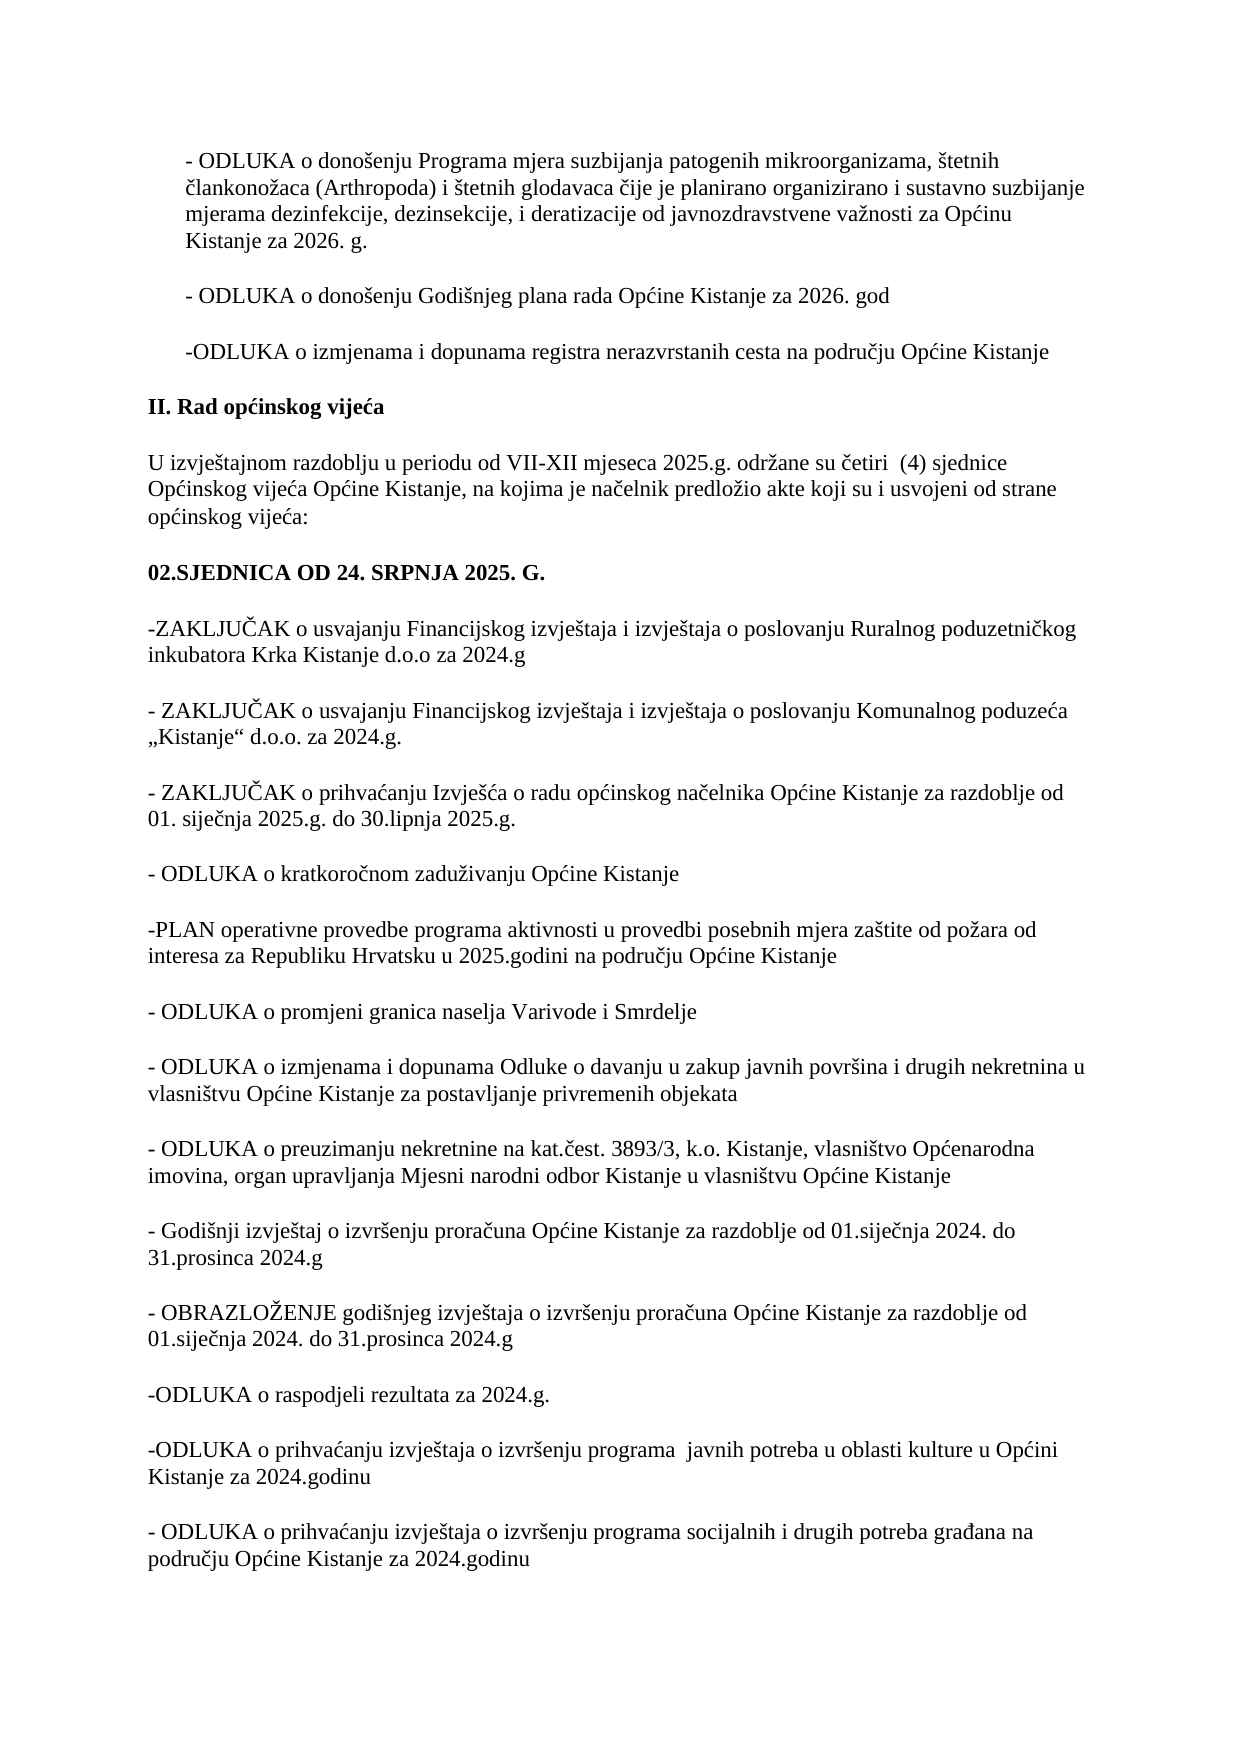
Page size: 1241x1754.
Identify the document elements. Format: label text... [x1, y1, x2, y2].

text - ODLUKA o preuzimanju nekretnine na kat.čest. 3893/3, k.o. Kistanje, vlasništvo Općenarodna imovina, organ upravljanja Mjesni narodni odbor Kistanje u vlasništvu Općine Kistanje [148, 1135, 1093, 1188]
text - Godišnji izvještaj o izvršenju proračuna Općine Kistanje za razdoblje od 01.siječnja 2024. do 31.prosinca 2024.g [148, 1217, 1093, 1270]
text II. Rad općinskog vijeća [148, 393, 1093, 419]
text -ODLUKA o izmjenama i dopunama registra nerazvrstanih cesta na području Općine Kistanje [185, 338, 1093, 364]
text -ODLUKA o raspodjeli rezultata za 2024.g. [148, 1381, 1093, 1407]
text - ODLUKA o prihvaćanju izvještaja o izvršenju programa socijalnih i drugih potreba građana na području Općine Kistanje za 2024.godinu [148, 1518, 1093, 1571]
text U izvještajnom razdoblju u periodu od VII-XII mjeseca 2025.g. održane su četiri (4) sjednice Općinskog vijeća Općine Kistanje, na kojima je načelnik predložio akte koji su i usvojeni od strane općinskog vijeća: [148, 449, 1093, 530]
text - ZAKLJUČAK o prihvaćanju Izvješća o radu općinskog načelnika Općine Kistanje za razdoblje od 01. siječnja 2025.g. do 30.lipnja 2025.g. [148, 779, 1093, 831]
text - ODLUKA o izmjenama i dopunama Odluke o davanju u zakup javnih površina i drugih nekretnina u vlasništvu Općine Kistanje za postavljanje privremenih objekata [148, 1053, 1093, 1106]
text - ODLUKA o donošenju Godišnjeg plana rada Općine Kistanje za 2026. god [185, 282, 1093, 308]
text - OBRAZLOŽENJE godišnjeg izvještaja o izvršenju proračuna Općine Kistanje za razdoblje od 01.siječnja 2024. do 31.prosinca 2024.g [148, 1299, 1093, 1352]
text -PLAN operativne provedbe programa aktivnosti u provedbi posebnih mjera zaštite od požara od interesa za Republiku Hrvatsku u 2025.godini na području Općine Kistanje [148, 916, 1093, 969]
text -ZAKLJUČAK o usvajanju Financijskog izvještaja i izvještaja o poslovanju Ruralnog poduzetničkog inkubatora Krka Kistanje d.o.o za 2024.g [148, 615, 1093, 668]
text 02.SJEDNICA OD 24. SRPNJA 2025. G. [148, 559, 1093, 586]
text -ODLUKA o prihvaćanju izvještaja o izvršenju programa javnih potreba u oblasti kulture u Općini Kistanje za 2024.godinu [148, 1436, 1093, 1489]
text - ODLUKA o donošenju Programa mjera suzbijanja patogenih mikroorganizama, štetnih člankonožaca (Arthropoda) i štetnih glodavaca čije je planirano organizirano i sustavno suzbijanje mjerama dezinfekcije, dezinsekcije, i deratizacije od javnozdravstvene važnosti za Općinu Kistanje za 2026. g. [185, 148, 1093, 253]
text - ODLUKA o promjeni granica naselja Varivode i Smrdelje [148, 998, 1093, 1024]
text - ZAKLJUČAK o usvajanju Financijskog izvještaja i izvještaja o poslovanju Komunalnog poduzeća „Kistanje“ d.o.o. za 2024.g. [148, 697, 1093, 749]
text - ODLUKA o kratkoročnom zaduživanju Općine Kistanje [148, 861, 1093, 887]
